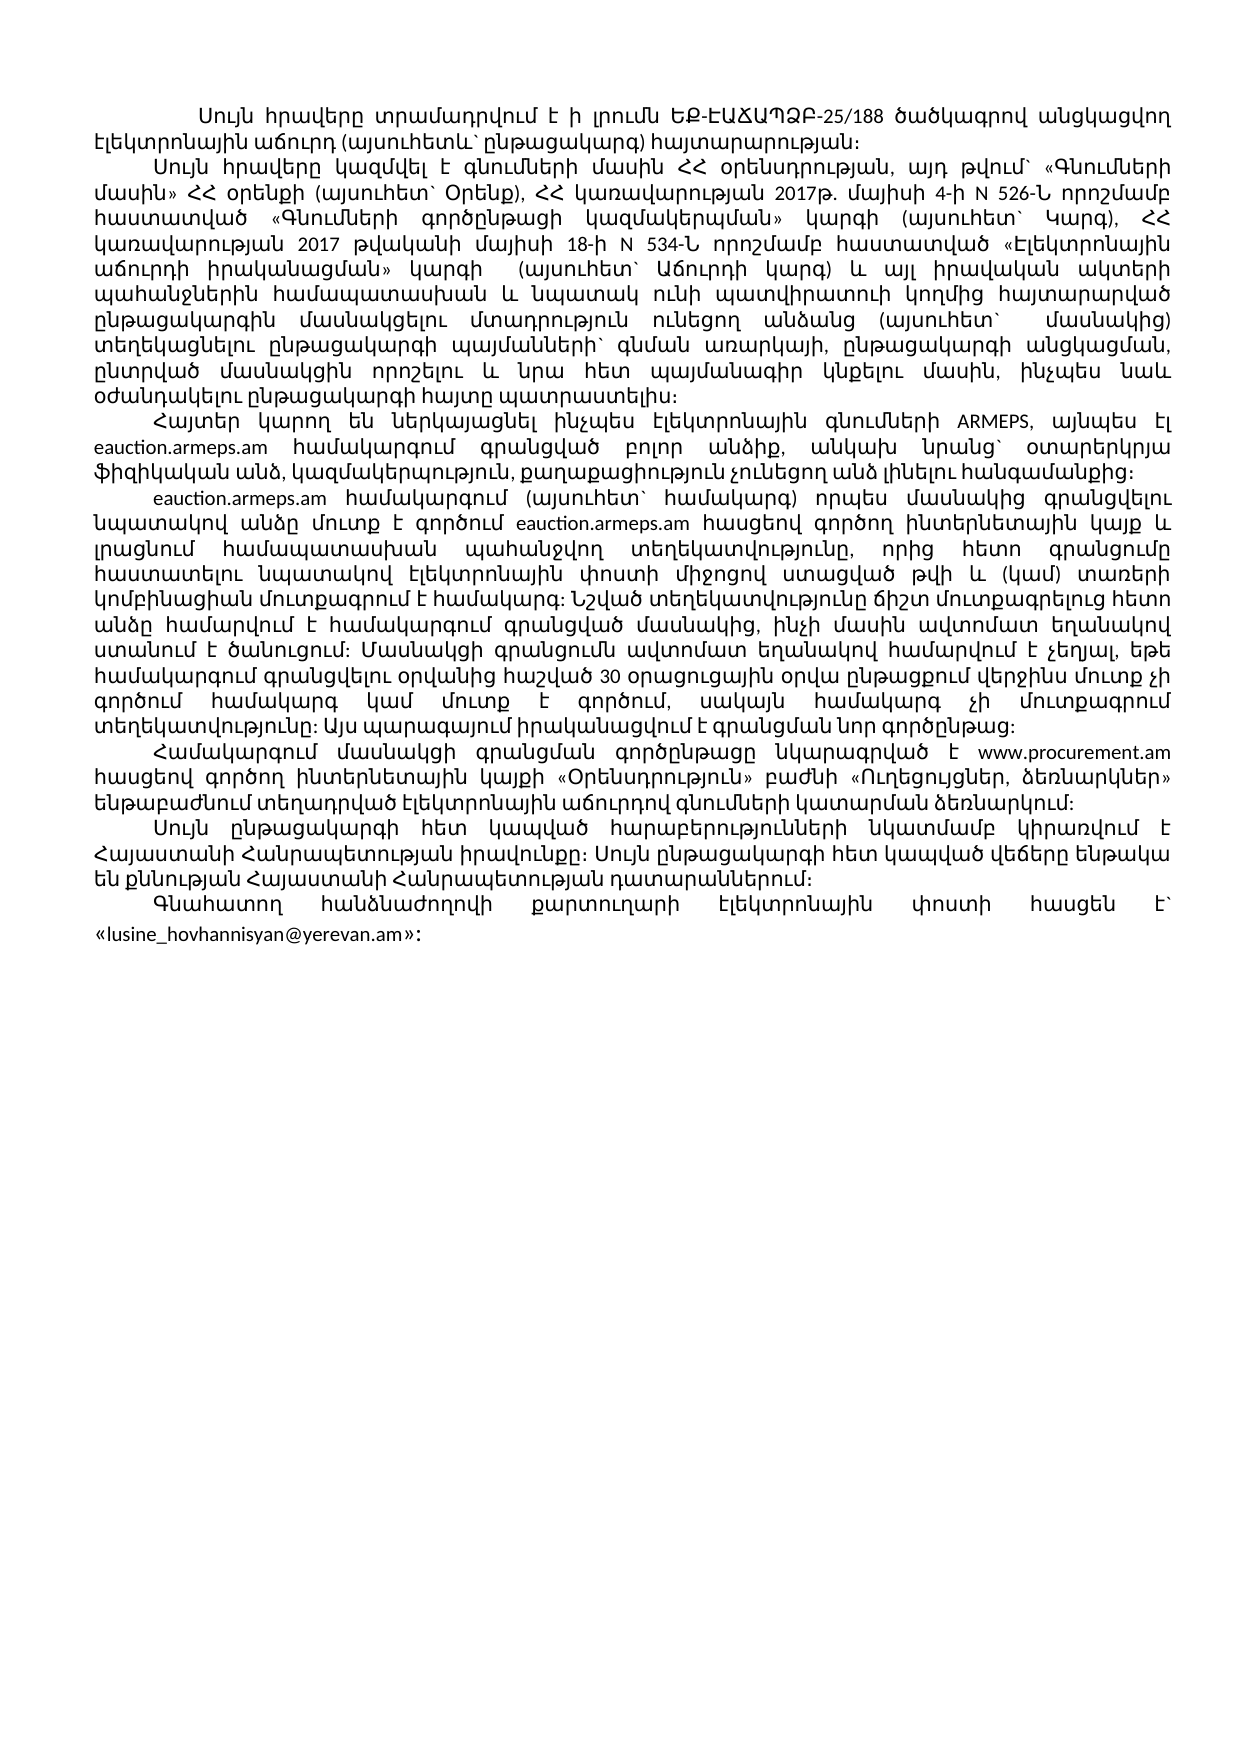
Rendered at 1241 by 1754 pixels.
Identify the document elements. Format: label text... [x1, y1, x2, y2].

text Համակարգում մասնակցի գրանցման գործընթացը նկարագրված է www.procurement.am հասցեով գործող ինտերնետային կայքի «Օրենսդրություն» բաժնի «Ուղեցույցներ, ձեռնարկներ» ենթաբաժնում տեղադրված էլեկտրոնային աճուրդով գնումների կատարման ձեռնարկում: [94, 739, 1171, 815]
text Սույն ընթացակարգի հետ կապված հարաբերությունների նկատմամբ կիրառվում է Հայաստանի Հանրապետության իրավունքը։ Սույն ընթացակարգի հետ կապված վեճերը ենթակա են քննության Հայաստանի Հանրապետության դատարաններում։ [94, 815, 1171, 892]
text Գնահատող հանձնաժողովի քարտուղարի էլեկտրոնային փոստի հասցեն է` «lusine_hovhannisyan@yerevan.am»: [94, 892, 1171, 948]
text Հայտեր կարող են ներկայացնել ինչպես էլեկտրոնային գնումների ARMEPS, այնպես էլ eauction.armeps.am համակարգում գրանցված բոլոր անձիք, անկախ նրանց` օտարերկրյա ֆիզիկական անձ, կազմակերպություն, քաղաքացիություն չունեցող անձ լինելու հանգամանքից։ [94, 409, 1171, 485]
text Սույն հրավերը կազմվել է գնումների մասին ՀՀ օրենսդրության, այդ թվում` «Գնումների մասին» ՀՀ օրենքի (այսուհետ` Օրենք), ՀՀ կառավարության 2017թ. մայիսի 4-ի N 526-Ն որոշմամբ հաստատված «Գնումների գործընթացի կազմակերպման» կարգի (այսուհետ` Կարգ), ՀՀ կառավարության 2017 թվականի մայիսի 18-ի N 534-Ն որոշմամբ հաստատված «Էլեկտրոնային աճուրդի իրականացման» կարգի (այսուհետ` Աճուրդի կարգ) և այլ իրավական ակտերի պահանջներին համապատասխան և նպատակ ունի պատվիրատուի կողմից հայտարարված ընթացակարգին մասնակցելու մտադրություն ունեցող անձանց (այսուհետ` մասնակից) տեղեկացնելու ընթացակարգի պայմանների` գնման առարկայի, ընթացակարգի անցկացման, ընտրված մասնակցին որոշելու և նրա հետ պայմանագիր կնքելու մասին, ինչպես նաև օժանդակելու ընթացակարգի հայտը պատրաստելիս։ [94, 154, 1171, 409]
text eauction.armeps.am համակարգում (այսուհետ` համակարգ) որպես մասնակից գրանցվելու նպատակով անձը մուտք է գործում eauction.armeps.am հասցեով գործող ինտերնետային կայք և լրացնում համապատասխան պահանջվող տեղեկատվությունը, որից հետո գրանցումը հաստատելու նպատակով էլեկտրոնային փոստի միջոցով ստացված թվի և (կամ) տառերի կոմբինացիան մուտքագրում է համակարգ: Նշված տեղեկատվությունը ճիշտ մուտքագրելուց հետո անձը համարվում է համակարգում գրանցված մասնակից, ինչի մասին ավտոմատ եղանակով ստանում է ծանուցում: Մասնակցի գրանցումն ավտոմատ եղանակով համարվում է չեղյալ, եթե համակարգում գրանցվելու օրվանից հաշված 30 օրացուցային օրվա ընթացքում վերջինս մուտք չի գործում համակարգ կամ մուտք է գործում, սակայն համակարգ չի մուտքագրում տեղեկատվությունը: Այս պարագայում իրականացվում է գրանցման նոր գործընթաց: [94, 485, 1171, 739]
text Սույն հրավերը տրամադրվում է ի լրումն ԵՔ-ԷԱՃԱՊՁԲ-25/188 ծածկագրով անցկացվող էլեկտրոնային աճուրդ (այսուհետև` ընթացակարգ) հայտարարության։ [94, 104, 1171, 154]
